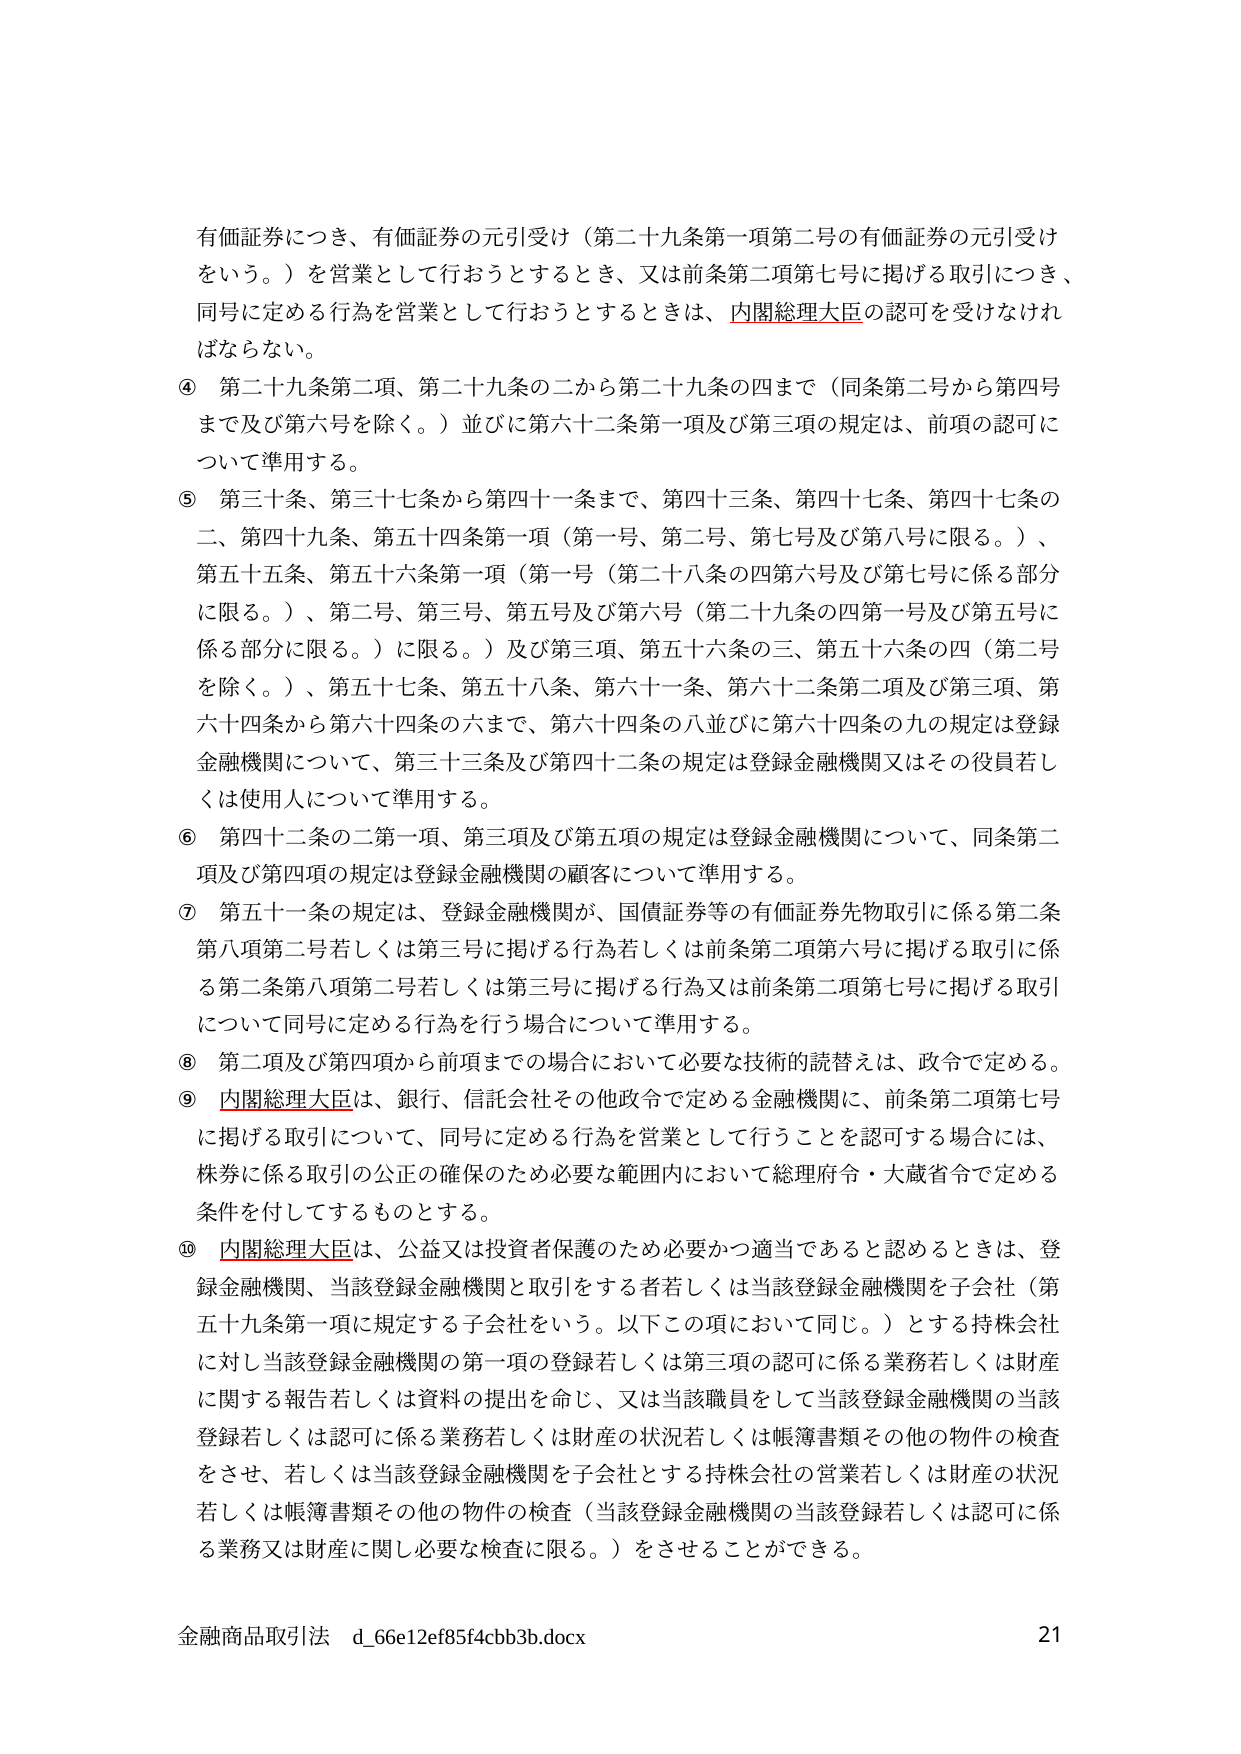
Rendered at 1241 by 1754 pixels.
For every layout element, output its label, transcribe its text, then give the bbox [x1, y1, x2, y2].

text ⑩ 内閣総理大臣は、公益又は投資者保護のため必要かつ適当であると認めるときは、登録金融機関、当該登録金融機関と取引をする者若しくは当該登録金融機関を子会社（第五十九条第一項に規定する子会社をいう。以下この項において同じ。）とする持株会社に対し当該登録金融機関の第一項の登録若しくは第三項の認可に係る業務若しくは財産に関する報告若しくは資料の提出を命じ、又は当該職員をして当該登録金融機関の当該登録若しくは認可に係る業務若しくは財産の状況若しくは帳簿書類その他の物件の検査をさせ、若しくは当該登録金融機関を子会社とする持株会社の営業若しくは財産の状況若しくは帳簿書類その他の物件の検査（当該登録金融機関の当該登録若しくは認可に係る業務又は財産に関し必要な検査に限る。）をさせることができる。 [177, 1229, 1063, 1567]
text ⑨ 内閣総理大臣は、銀行、信託会社その他政令で定める金融機関に、前条第二項第七号に掲げる取引について、同号に定める行為を営業として行うことを認可する場合には、株券に係る取引の公正の確保のため必要な範囲内において総理府令・大蔵省令で定める条件を付してするものとする。 [177, 1079, 1063, 1229]
text ⑧ 第二項及び第四項から前項までの場合において必要な技術的読替えは、政令で定める。 [177, 1042, 1063, 1079]
text ⑤ 第三十条、第三十七条から第四十一条まで、第四十三条、第四十七条、第四十七条の二、第四十九条、第五十四条第一項（第一号、第二号、第七号及び第八号に限る。）、第五十五条、第五十六条第一項（第一号（第二十八条の四第六号及び第七号に係る部分に限る。）、第二号、第三号、第五号及び第六号（第二十九条の四第一号及び第五号に係る部分に限る。）に限る。）及び第三項、第五十六条の三、第五十六条の四（第二号を除く。）、第五十七条、第五十八条、第六十一条、第六十二条第二項及び第三項、第六十四条から第六十四条の六まで、第六十四条の八並びに第六十四条の九の規定は登録金融機関について、第三十三条及び第四十二条の規定は登録金融機関又はその役員若しくは使用人について準用する。 [177, 479, 1063, 817]
text ⑥ 第四十二条の二第一項、第三項及び第五項の規定は登録金融機関について、同条第二項及び第四項の規定は登録金融機関の顧客について準用する。 [177, 817, 1063, 892]
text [177, 217, 1063, 367]
text ④ 第二十九条第二項、第二十九条の二から第二十九条の四まで（同条第二号から第四号まで及び第六号を除く。）並びに第六十二条第一項及び第三項の規定は、前項の認可について準用する。 [177, 367, 1063, 479]
text ⑦ 第五十一条の規定は、登録金融機関が、国債証券等の有価証券先物取引に係る第二条第八項第二号若しくは第三号に掲げる行為若しくは前条第二項第六号に掲げる取引に係る第二条第八項第二号若しくは第三号に掲げる行為又は前条第二項第七号に掲げる取引について同号に定める行為を行う場合について準用する。 [177, 892, 1063, 1042]
